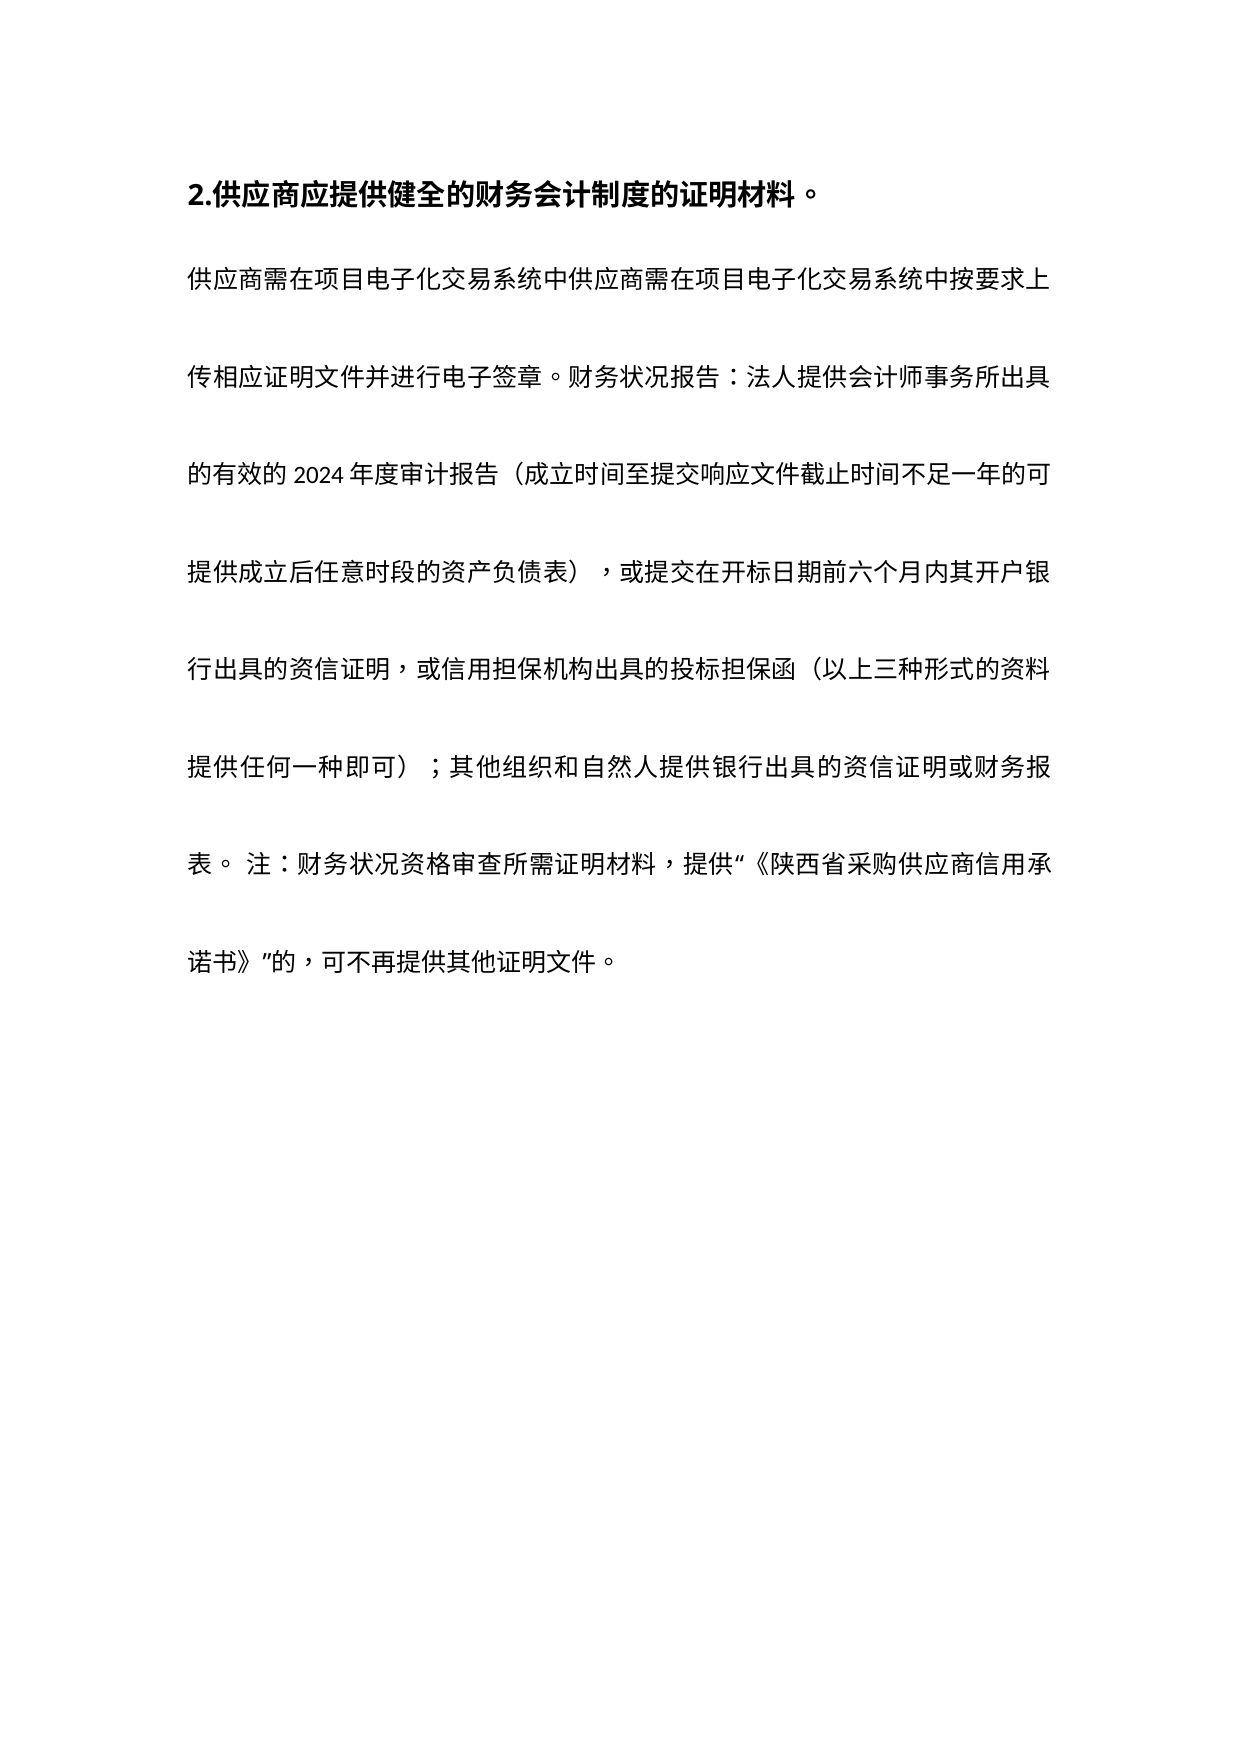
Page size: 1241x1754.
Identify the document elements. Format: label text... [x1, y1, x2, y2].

text 2.供应商应提供健全的财务会计制度的证明材料。 [187, 162, 1053, 227]
text 供应商需在项目电子化交易系统中供应商需在项目电子化交易系统中按要求上传相应证明文件并进行电子签章。财务状况报告：法人提供会计师事务所出具的有效的2024年度审计报告（成立时间至提交响应文件截止时间不足一年的可提供成立后任意时段的资产负债表），或提交在开标日期前六个月内其开户银行出具的资信证明，或信用担保机构出具的投标担保函（以上三种形式的资料提供任何一种即可）；其他组织和自然人提供银行出具的资信证明或财务报表。 注：财务状况资格审查所需证明材料，提供“《陕西省采购供应商信用承诺书》”的，可不再提供其他证明文件。 [187, 247, 1053, 994]
